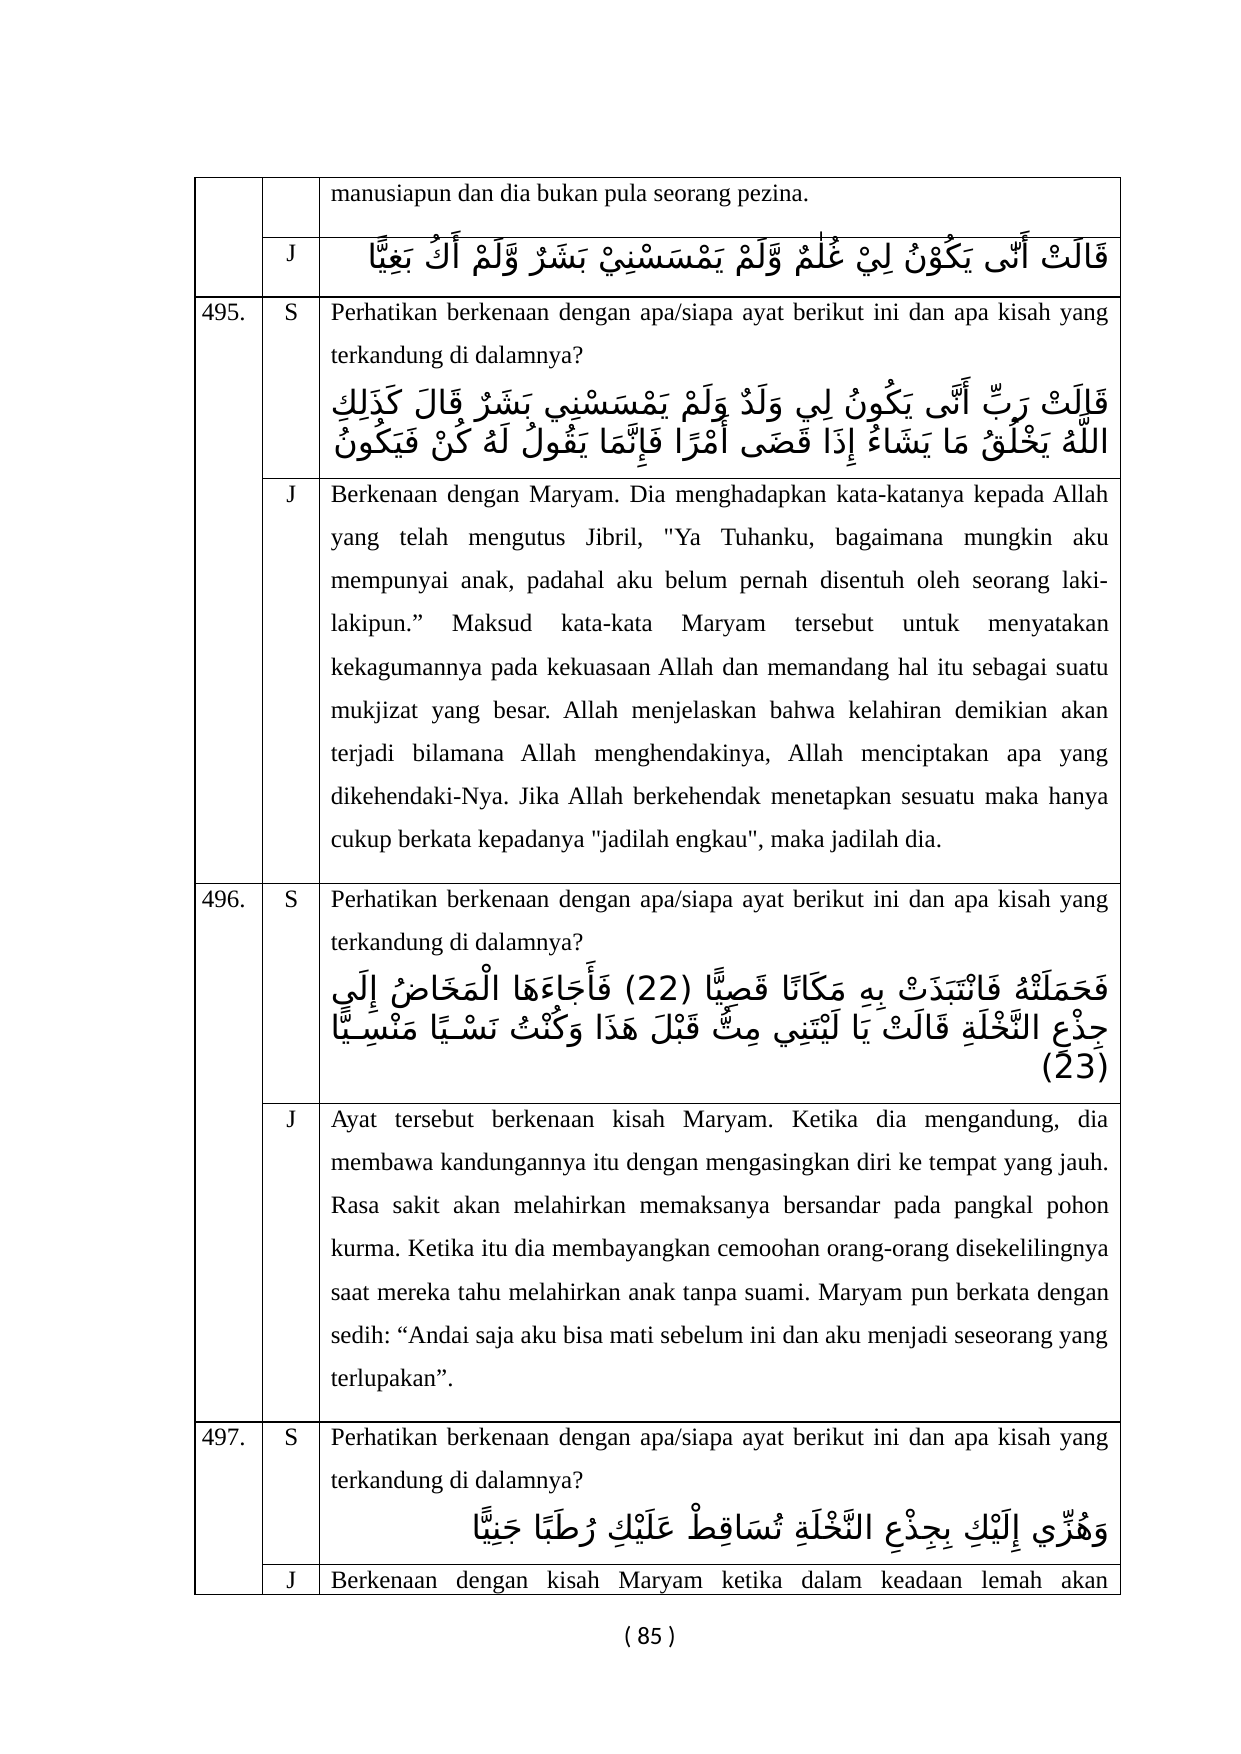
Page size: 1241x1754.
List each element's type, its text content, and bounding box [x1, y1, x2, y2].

table_cell Perhatikan berkenaan dengan apa/siapa ayat berikut ini dan apa kisah yang terkandung di dalamnya? قَالَتْ رَبِّ أَنَّى يَكُونُ لِي وَلَدٌ وَلَمْ يَمْسَسْنِي بَشَرٌ قَالَ كَذَلِكِ اللَّهُ يَخْلُقُ مَا يَشَاءُ إِذَا قَضَى أَمْرًا فَإِنَّمَا يَقُولُ لَهُ كُنْ فَيَكُونُ [320, 298, 1120, 478]
table_cell [196, 298, 262, 883]
table_cell Perhatikan berkenaan dengan apa/siapa ayat berikut ini dan apa kisah yang terkandung di dalamnya? فَحَمَلَتْهُ فَانْتَبَذَتْ بِهِ مَكَانًا قَصِيًّا (22) فَأَجَاءَهَا الْمَخَاضُ إِلَى جِذْعِ النَّخْلَةِ قَالَتْ يَا لَيْتَنِي مِتُّ قَبْلَ هَذَا وَكُنْتُ نَسْيًا مَنْسِيًّا (23) [320, 884, 1120, 1103]
table_cell Ayat tersebut berkenaan kisah Maryam. Ketika dia mengandung, dia membawa kandungannya itu dengan mengasingkan diri ke tempat yang jauh. Rasa sakit akan melahirkan memaksanya bersandar pada pangkal pohon kurma. Ketika itu dia membayangkan cemoohan orang-orang disekelilingnya saat mereka tahu melahirkan anak tanpa suami. Maryam pun berkata dengan sedih: “Andai saja aku bisa mati sebelum ini dan aku menjadi seseorang yang terlupakan”. [320, 1104, 1120, 1421]
table_cell [196, 1423, 262, 1594]
table_cell S [263, 298, 319, 478]
table_cell J [263, 1104, 319, 1421]
table_cell J [263, 479, 319, 883]
table_cell Berkenaan dengan Maryam. Dia menghadapkan kata-katanya kepada Allah yang telah mengutus Jibril, "Ya Tuhanku, bagaimana mungkin aku mempunyai anak, padahal aku belum pernah disentuh oleh seorang laki-lakipun.” Maksud kata-kata Maryam tersebut untuk menyatakan kekagumannya pada kekuasaan Allah dan memandang hal itu sebagai suatu mukjizat yang besar. Allah menjelaskan bahwa kelahiran demikian akan terjadi bilamana Allah menghendakinya, Allah menciptakan apa yang dikehendaki-Nya. Jika Allah berkehendak menetapkan sesuatu maka hanya cukup berkata kepadanya "jadilah engkau", maka jadilah dia. [320, 479, 1120, 883]
table_cell J [263, 238, 319, 296]
table_cell J [263, 1565, 319, 1594]
table_cell [196, 178, 262, 296]
table_cell S [263, 884, 319, 1103]
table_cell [320, 1565, 1120, 1594]
table_cell [196, 884, 262, 1421]
table_cell S [263, 178, 319, 237]
table_cell Perhatikan berkenaan dengan apa/siapa ayat berikut ini dan apa kisah yang terkandung di dalamnya? وَهُزِّي إِلَيْكِ بِجِذْعِ النَّخْلَةِ تُسَاقِطْ عَلَيْكِ رُطَبًا جَنِيًّا [320, 1423, 1120, 1564]
table_cell S [263, 1423, 319, 1564]
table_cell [320, 178, 1120, 237]
table_cell قَالَتْ أَنّٰى يَكُوْنُ لِيْ غُلٰمٌ وَّلَمْ يَمْسَسْنِيْ بَشَرٌ وَّلَمْ أَكُ بَغِيًّا [320, 238, 1120, 296]
